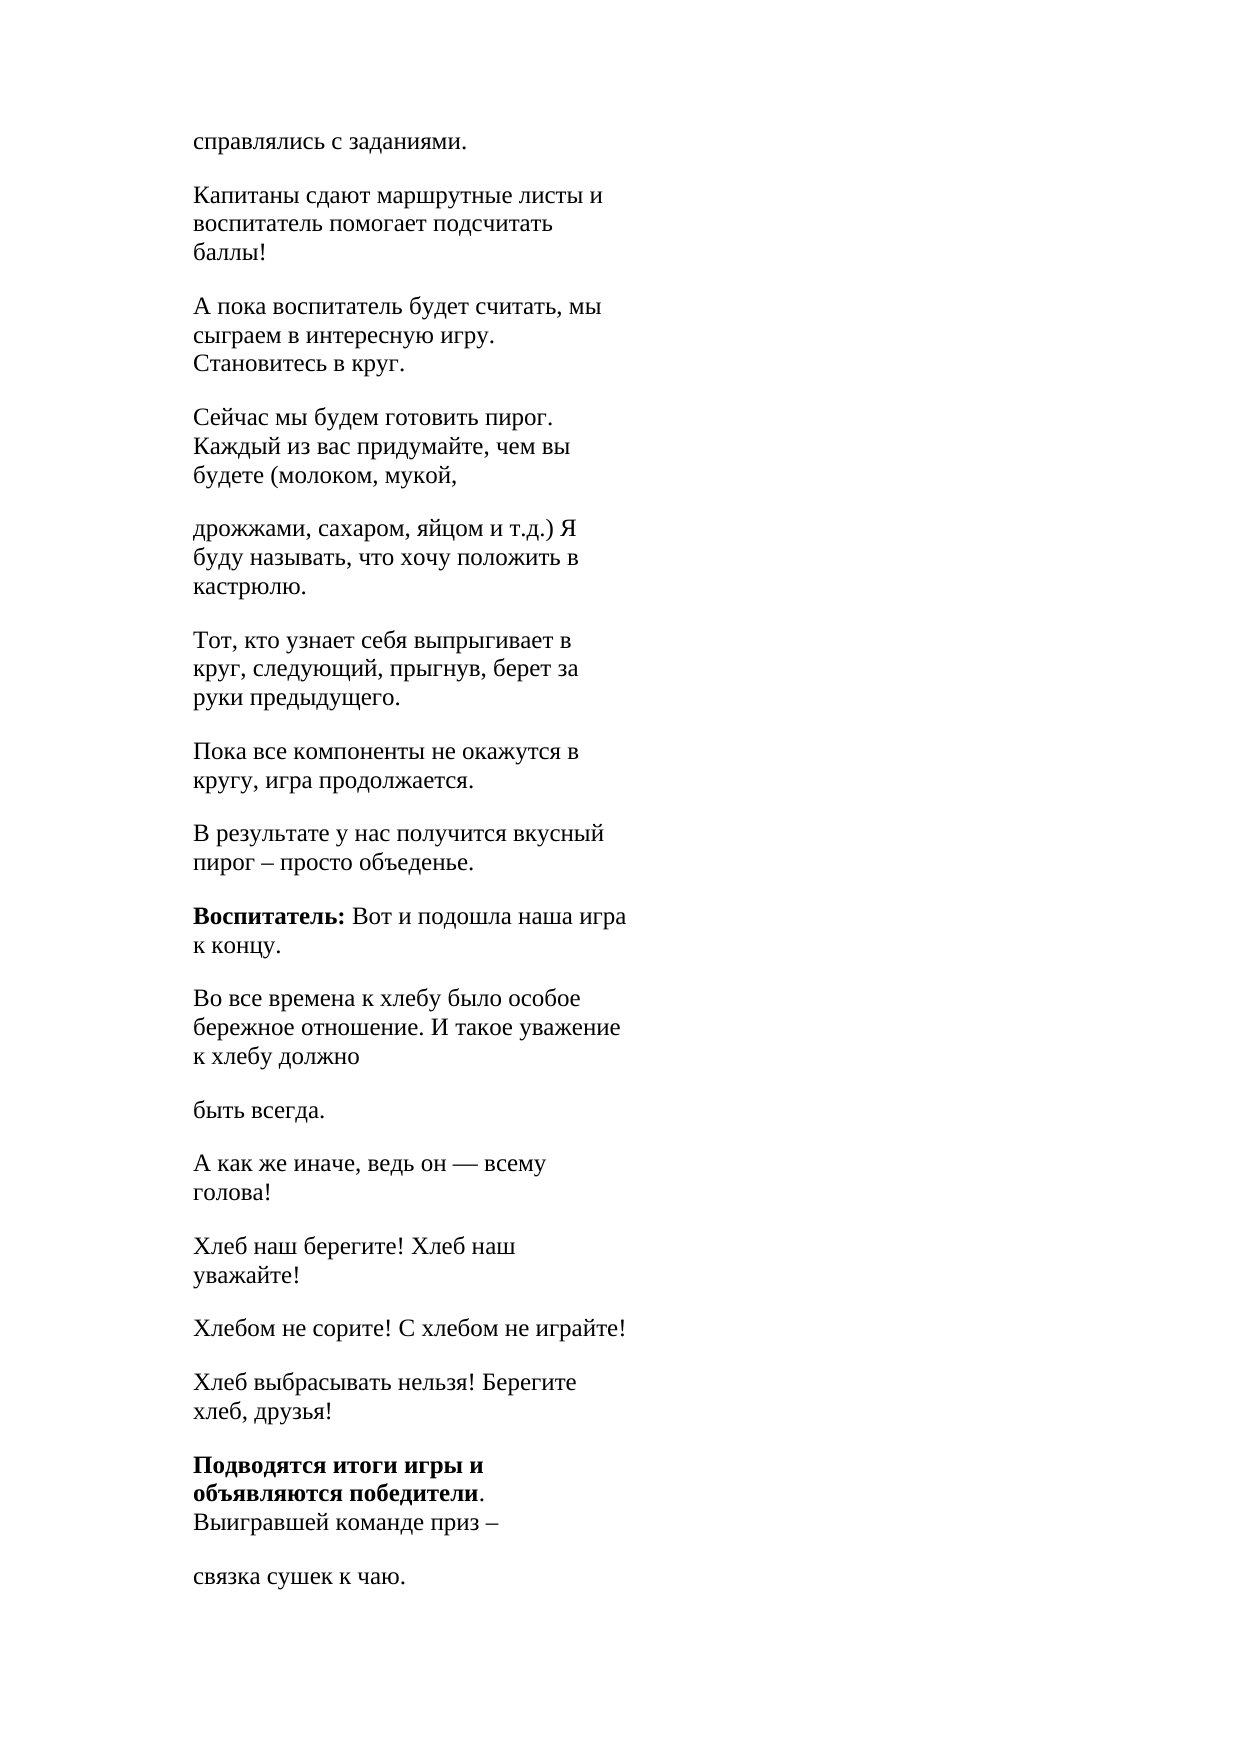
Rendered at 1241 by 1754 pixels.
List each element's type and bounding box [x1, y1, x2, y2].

table_header [177, 118, 643, 1622]
